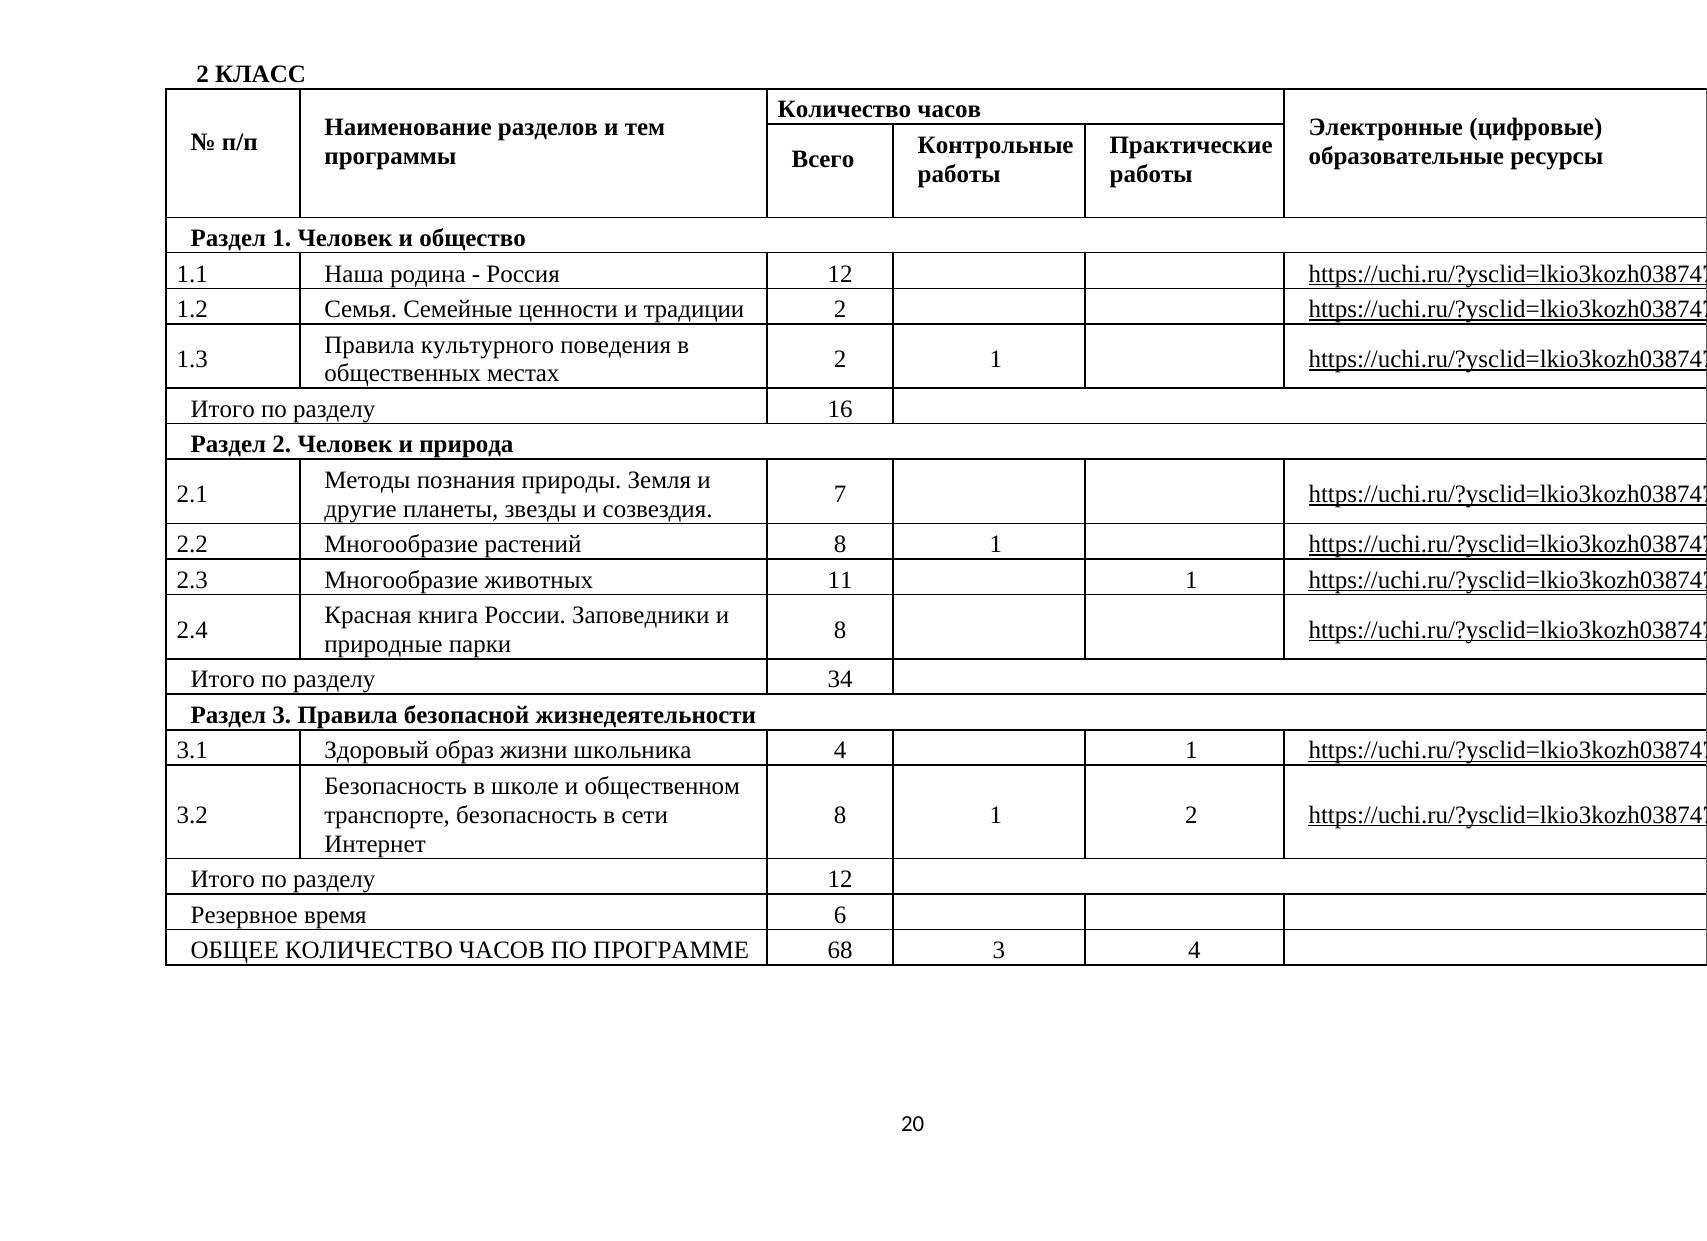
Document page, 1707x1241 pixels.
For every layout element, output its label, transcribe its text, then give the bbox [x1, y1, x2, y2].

table_cell 1 [894, 766, 1084, 857]
table_cell Раздел 3. Правила безопасной жизнедеятельности [167, 695, 1706, 729]
table_cell [894, 731, 1084, 764]
table_cell Красная книга России. Заповедники и природные парки [301, 595, 766, 658]
table_cell 1 [1086, 560, 1283, 593]
table_cell [894, 253, 1084, 287]
table_cell 8 [768, 524, 892, 558]
table_cell 1.2 [167, 289, 299, 323]
table_cell [894, 595, 1084, 658]
table_cell 2.1 [167, 460, 299, 522]
table_cell Всего [768, 125, 892, 216]
table_header Электронные (цифровые) образовательные ресурсы [1285, 90, 1706, 216]
table_cell 12 [768, 253, 892, 287]
table_header Наименование разделов и тем программы [301, 90, 766, 216]
table_cell 12 [768, 859, 892, 893]
table_cell 4 [1086, 930, 1283, 964]
table_cell https://uchi.ru/?ysclid=lkio3kozh0387472924 [1285, 731, 1706, 764]
table_cell Раздел 1. Человек и общество [167, 218, 1706, 252]
table_cell https://uchi.ru/?ysclid=lkio3kozh0387472924 [1285, 253, 1706, 287]
table_cell 1.3 [167, 325, 299, 387]
table_cell 8 [768, 595, 892, 658]
table_cell Итого по разделу [167, 660, 766, 693]
table_cell Резервное время [167, 895, 766, 928]
table_cell [894, 289, 1084, 323]
table_cell Итого по разделу [167, 389, 766, 423]
table_cell Многообразие растений [301, 524, 766, 558]
table_cell [894, 460, 1084, 522]
table_cell [1086, 595, 1283, 658]
table_cell ОБЩЕЕ КОЛИЧЕСТВО ЧАСОВ ПО ПРОГРАММЕ [167, 930, 766, 964]
table_header № п/п [167, 90, 299, 216]
table_cell https://uchi.ru/?ysclid=lkio3kozh0387472924 [1285, 560, 1706, 593]
table_cell Здоровый образ жизни школьника [301, 731, 766, 764]
table_cell 34 [768, 660, 892, 693]
table_cell 2 [768, 325, 892, 387]
table_cell [1086, 524, 1283, 558]
table_cell https://uchi.ru/?ysclid=lkio3kozh0387472924 [1285, 766, 1706, 857]
text 2 КЛАСС [190, 59, 1647, 88]
table_cell https://uchi.ru/?ysclid=lkio3kozh0387472924 [1285, 460, 1706, 522]
table_cell [1086, 253, 1283, 287]
table_cell [894, 560, 1084, 593]
table_cell https://uchi.ru/?ysclid=lkio3kozh0387472924 [1285, 289, 1706, 323]
table_cell [894, 389, 1706, 423]
table_cell https://uchi.ru/?ysclid=lkio3kozh0387472924 [1285, 524, 1706, 558]
table_cell Раздел 2. Человек и природа [167, 424, 1706, 458]
table_cell Семья. Семейные ценности и традиции [301, 289, 766, 323]
table_cell 2.3 [167, 560, 299, 593]
table_cell 7 [768, 460, 892, 522]
table_header Количество часов [768, 90, 1283, 123]
table_cell 1 [1086, 731, 1283, 764]
table_cell Наша родина - Россия [301, 253, 766, 287]
table_cell 2.4 [167, 595, 299, 658]
table_cell 2.2 [167, 524, 299, 558]
table_cell [894, 895, 1084, 928]
table_cell https://uchi.ru/?ysclid=lkio3kozh0387472924 [1285, 595, 1706, 658]
table_cell 16 [768, 389, 892, 423]
table_cell 2 [768, 289, 892, 323]
table_cell Практические работы [1086, 125, 1283, 216]
table_cell 3 [894, 930, 1084, 964]
table_cell 11 [768, 560, 892, 593]
table_cell 1 [894, 524, 1084, 558]
table_cell 6 [768, 895, 892, 928]
table_cell [1285, 930, 1706, 964]
table_cell [894, 660, 1706, 693]
table_cell 68 [768, 930, 892, 964]
table_cell 1.1 [167, 253, 299, 287]
table_cell Методы познания природы. Земля и другие планеты, звезды и созвездия. [301, 460, 766, 522]
table_cell Безопасность в школе и общественном транспорте, безопасность в сети Интернет [301, 766, 766, 857]
table_cell https://uchi.ru/?ysclid=lkio3kozh0387472924 [1285, 325, 1706, 387]
table_cell [894, 859, 1706, 893]
table_cell 2 [1086, 766, 1283, 857]
table_cell 1 [894, 325, 1084, 387]
table_cell Правила культурного поведения в общественных местах [301, 325, 766, 387]
table_cell 3.2 [167, 766, 299, 857]
table_cell [1086, 325, 1283, 387]
table_cell [1086, 289, 1283, 323]
table_cell [1285, 895, 1706, 928]
table_cell 4 [768, 731, 892, 764]
table_cell Итого по разделу [167, 859, 766, 893]
table_cell 8 [768, 766, 892, 857]
table_cell [1086, 895, 1283, 928]
table_cell Контрольные работы [894, 125, 1084, 216]
table_cell [1086, 460, 1283, 522]
table_cell 3.1 [167, 731, 299, 764]
table_cell Многообразие животных [301, 560, 766, 593]
